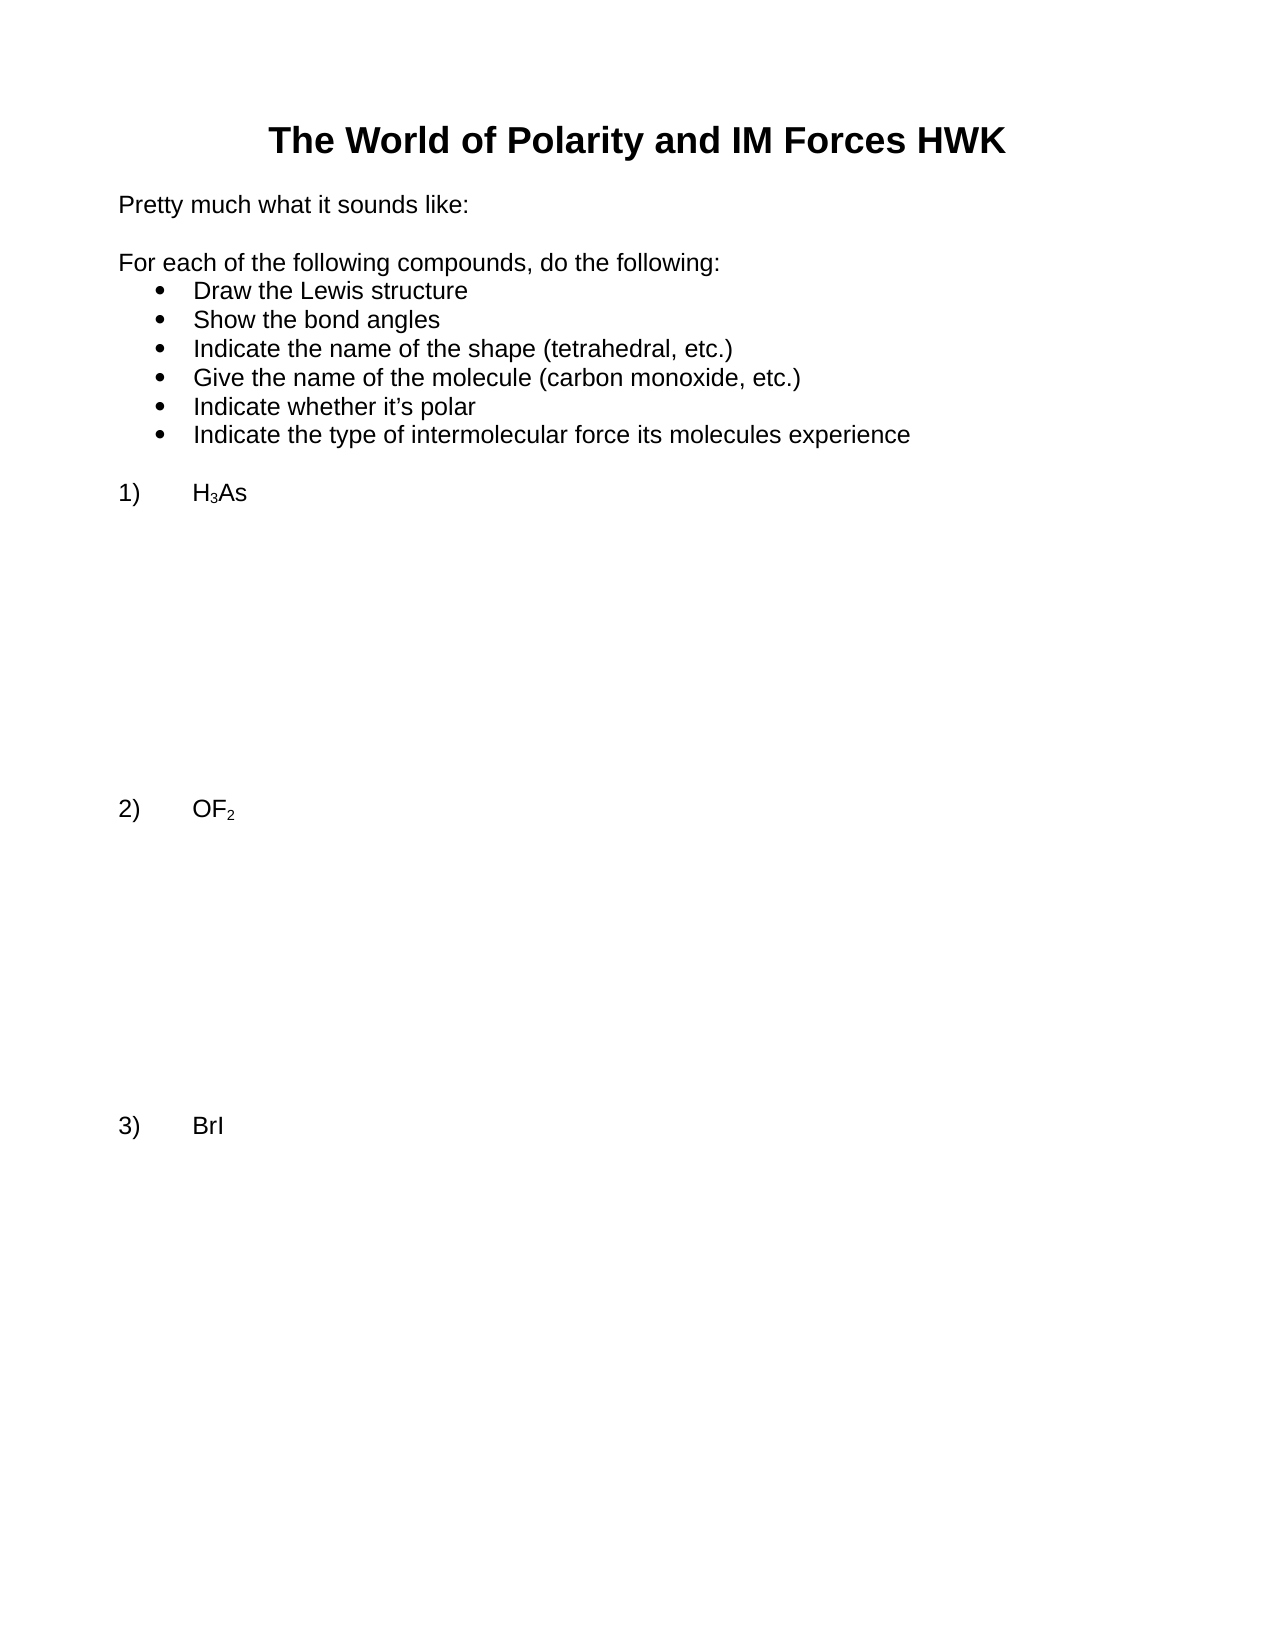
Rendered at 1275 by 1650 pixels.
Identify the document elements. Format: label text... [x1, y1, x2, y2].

text The World of Polarity and IM Forces HWK [118, 118, 1157, 161]
text 1) H3As [118, 478, 1157, 507]
text 3) BrI [118, 1111, 1157, 1139]
text For each of the following compounds, do the following: [118, 247, 1157, 276]
text 2) OF2 [118, 794, 1157, 823]
list Indicate whether it’s polar [156, 392, 1157, 421]
list Show the bond angles [156, 305, 1157, 334]
list Give the name of the molecule (carbon monoxide, etc.) [156, 363, 1157, 392]
text Pretty much what it sounds like: [118, 190, 1157, 219]
list Indicate the type of intermolecular force its molecules experience [156, 421, 1157, 449]
list Indicate the name of the shape (tetrahedral, etc.) [156, 334, 1157, 363]
list Draw the Lewis structure [156, 276, 1157, 305]
